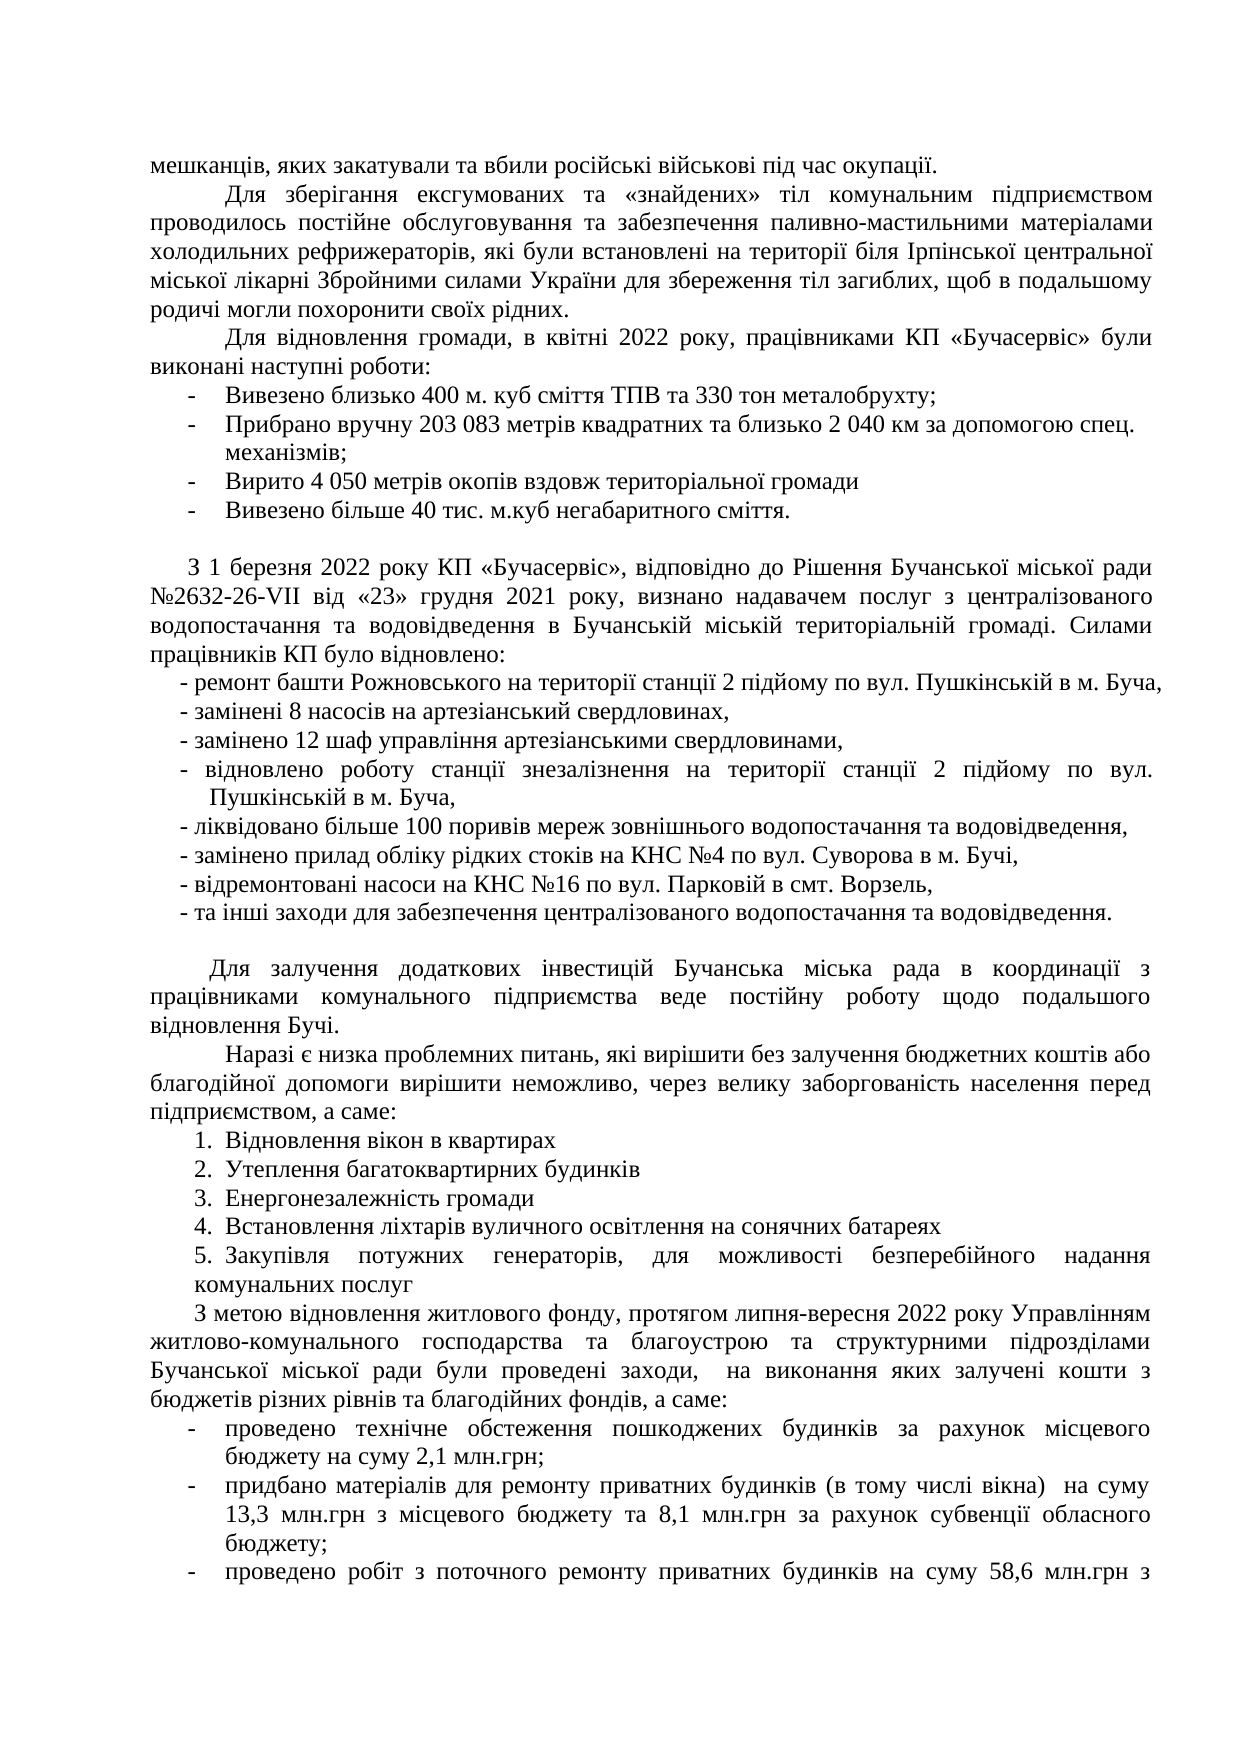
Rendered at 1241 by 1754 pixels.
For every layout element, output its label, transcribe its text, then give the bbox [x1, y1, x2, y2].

list Відновлення вікон в квартирах [194, 1125, 1151, 1154]
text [150, 150, 1154, 179]
list Встановлення ліхтарів вуличного освітлення на сонячних батареях [194, 1211, 1151, 1240]
text З 1 березня 2022 року КП «Бучасервіс», відповідно до Рішення Бучанської міської ради №2632-26-VII від «23» грудня 2021 року, визнано надавачем послуг з централізованого водопостачання та водовідведення в Бучанській міській територіальній громаді. Силами працівників КП було відновлено: [150, 552, 1154, 667]
text Для залучення додаткових інвестицій Бучанська міська рада в координації з працівниками комунального підприємства веде постійну роботу щодо подальшого відновлення Бучі. [150, 953, 1151, 1039]
text - ліквідовано більше 100 поривів мереж зовнішнього водопостачання та водовідведення, [179, 811, 1215, 840]
text Для відновлення громади, в квітні 2022 року, працівниками КП «Бучасервіс» були виконані наступні роботи: [150, 322, 1154, 380]
text - замінені 8 насосів на артезіанський свердловинах, [179, 696, 1215, 725]
list Вивезено близько 400 м. куб сміття ТПВ та 330 тон металобрухту; [187, 380, 1215, 409]
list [187, 1556, 1151, 1585]
list Вивезено більше 40 тис. м.куб негабаритного сміття. [187, 495, 1215, 524]
text - відновлено роботу станції знезалізнення на території станції 2 підйому по вул. Пушкінській в м. Буча, [179, 754, 1154, 811]
list Вирито 4 050 метрів окопів вздовж територіальної громади [187, 466, 1215, 495]
text З метою відновлення житлового фонду, протягом липня-вересня 2022 року Управлінням житлово-комунального господарства та благоустрою та структурними підрозділами Бучанської міської ради були проведені заходи, на виконання яких залучені кошти з бюджетів різних рівнів та благодійних фондів, а саме: [150, 1298, 1151, 1413]
text - замінено 12 шаф управління артезіанськими свердловинами, [179, 725, 1215, 754]
list придбано матеріалів для ремонту приватних будинків (в тому числі вікна) на суму 13,3 млн.грн з місцевого бюджету та 8,1 млн.грн за рахунок субвенції обласного бюджету; [187, 1470, 1151, 1556]
list проведено технічне обстеження пошкоджених будинків за рахунок місцевого бюджету на суму 2,1 млн.грн; [187, 1413, 1151, 1470]
text - та інші заходи для забезпечення централізованого водопостачання та водовідведення. [179, 897, 1151, 926]
list Прибрано вручну 203 083 метрів квадратних та близько 2 040 км за допомогою спец. механізмів; [187, 409, 1215, 466]
list Утеплення багатоквартирних будинків [194, 1154, 1151, 1183]
list Закупівля потужних генераторів, для можливості безперебійного надання комунальних послуг [194, 1240, 1151, 1298]
text Для зберігання ексгумованих та «знайдених» тіл комунальним підприємством проводилось постійне обслуговування та забезпечення паливно-мастильними матеріалами холодильних рефрижераторів, які були встановлені на території біля Ірпінської центральної міської лікарні Збройними силами України для збереження тіл загиблих, щоб в подальшому родичі могли похоронити своїх рідних. [150, 179, 1154, 322]
text - відремонтовані насоси на КНС №16 по вул. Парковій в смт. Ворзель, [179, 869, 1151, 897]
list Енергонезалежність громади [194, 1183, 1151, 1211]
text - ремонт башти Рожновського на території станції 2 підйому по вул. Пушкінській в м. Буча, [179, 667, 1215, 696]
text Наразі є низка проблемних питань, які вирішити без залучення бюджетних коштів або благодійної допомоги вирішити неможливо, через велику заборгованість населення перед підприємством, а саме: [150, 1039, 1151, 1125]
text - замінено прилад обліку рідких стоків на КНС №4 по вул. Суворова в м. Бучі, [179, 840, 1215, 869]
